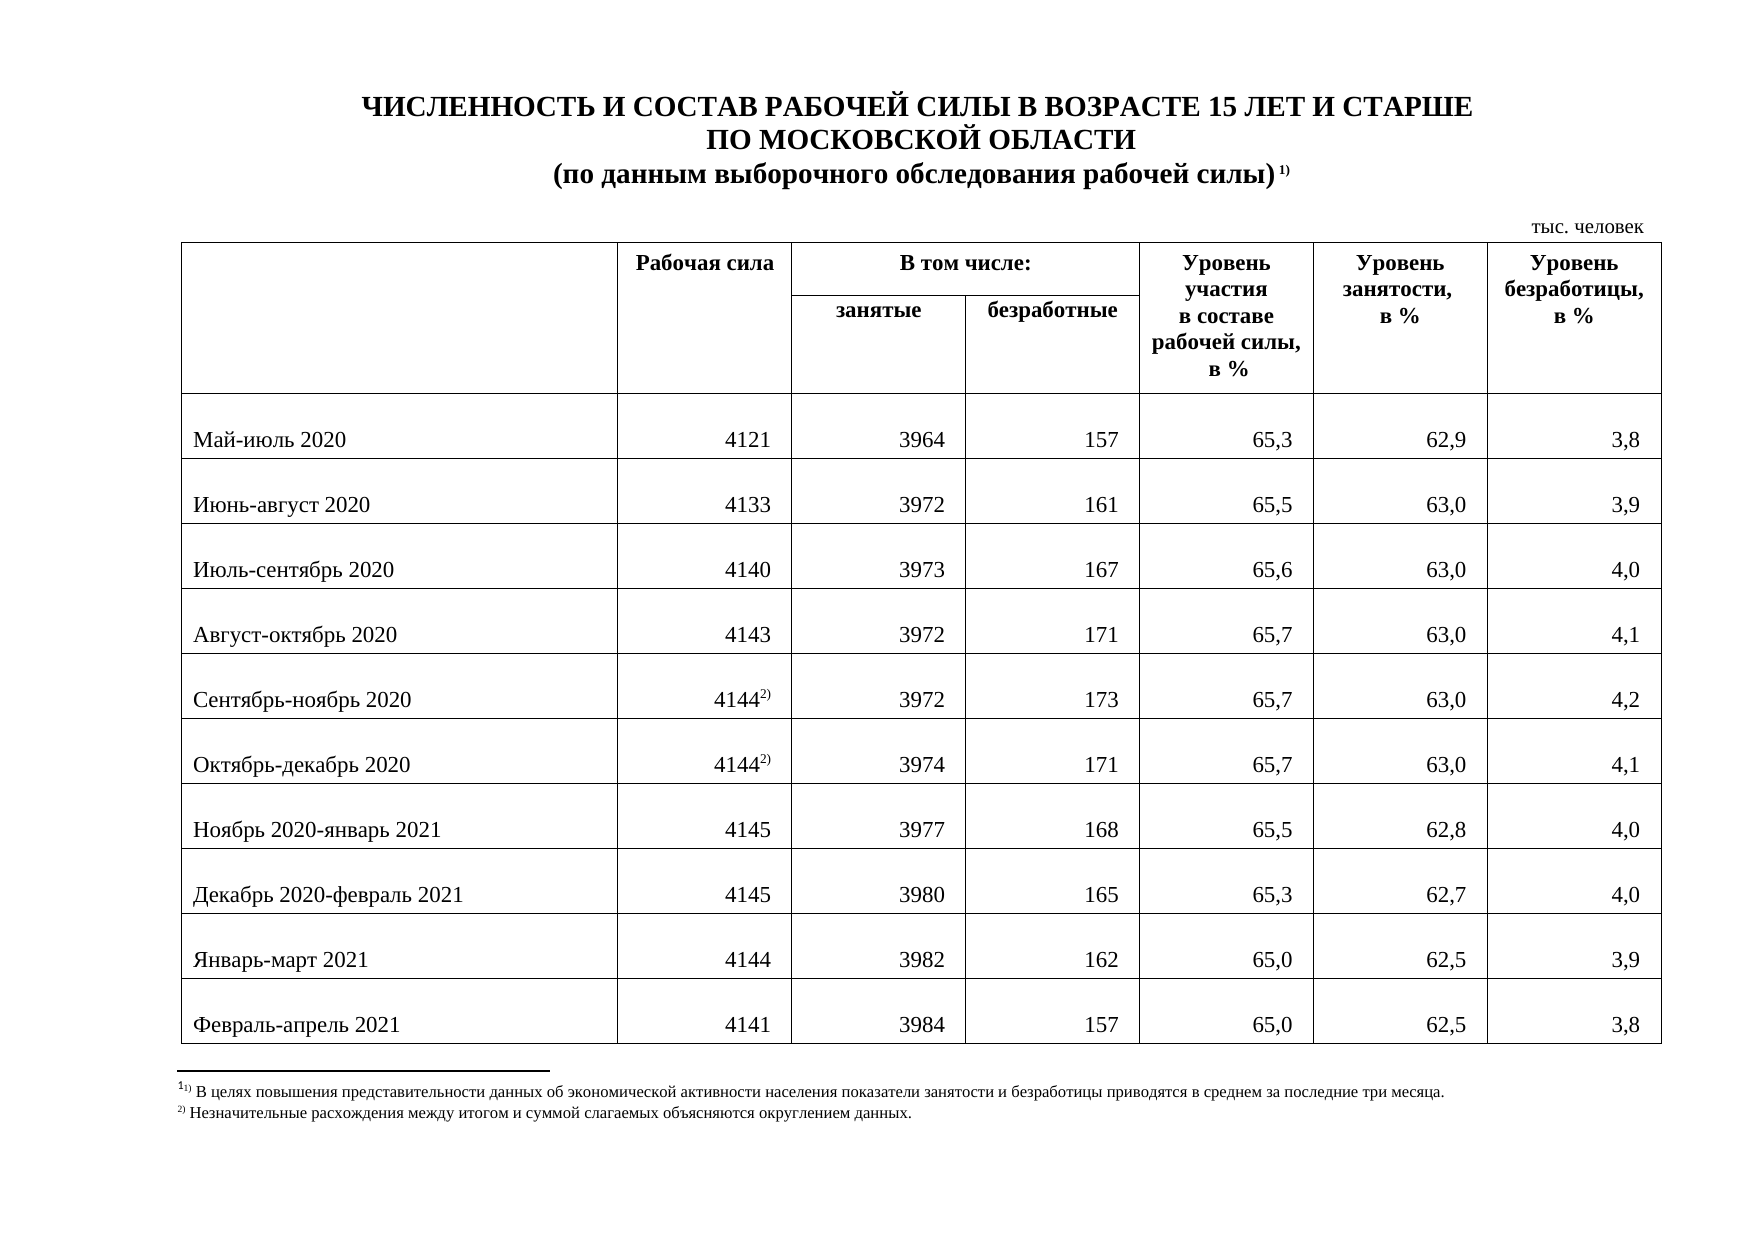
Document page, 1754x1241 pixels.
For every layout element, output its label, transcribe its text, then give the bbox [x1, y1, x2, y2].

table_cell 3973 [792, 524, 965, 588]
table_cell 3,9 [1488, 914, 1661, 978]
table_cell 65,0 [1140, 914, 1313, 978]
table_cell 63,0 [1314, 459, 1487, 523]
table_cell 65,6 [1140, 524, 1313, 588]
table_cell 4,2 [1488, 654, 1661, 718]
table_cell 173 [966, 654, 1139, 718]
text ЧИСЛЕННОСТЬ И СОСТАВ РАБОЧЕЙ СИЛЫ В ВОЗРАСТЕ 15 ЛЕТ И СТАРШЕ ПО МОСКОВСКОЙ ОБЛАСТИ (по данным выборочного обследования рабочей силы) 1) [177, 89, 1665, 189]
table_cell Июль-сентябрь 2020 [182, 524, 617, 588]
table_cell Февраль-апрель 2021 [182, 979, 617, 1043]
table_cell 161 [966, 459, 1139, 523]
table_cell 3977 [792, 784, 965, 848]
table_header Уровень занятости, в % [1314, 243, 1487, 393]
table_header Рабочая сила [618, 243, 791, 393]
table_cell 62,5 [1314, 914, 1487, 978]
table_cell 4141 [618, 979, 791, 1043]
table_cell безработные [966, 296, 1139, 393]
table_cell 4,1 [1488, 719, 1661, 783]
table_cell 3974 [792, 719, 965, 783]
table_cell 3972 [792, 459, 965, 523]
table_cell 3980 [792, 849, 965, 913]
table_cell Декабрь 2020-февраль 2021 [182, 849, 617, 913]
table_cell 62,7 [1314, 849, 1487, 913]
table_cell 168 [966, 784, 1139, 848]
table_cell 157 [966, 979, 1139, 1043]
table_cell 63,0 [1314, 589, 1487, 653]
table_cell Июнь-август 2020 [182, 459, 617, 523]
table_header [182, 243, 617, 393]
table_cell 4,1 [1488, 589, 1661, 653]
table_cell 171 [966, 589, 1139, 653]
table_cell 162 [966, 914, 1139, 978]
table_cell 3972 [792, 589, 965, 653]
table_cell 4144 [618, 914, 791, 978]
table_cell Август-октябрь 2020 [182, 589, 617, 653]
table_cell 3,8 [1488, 979, 1661, 1043]
table_cell занятые [792, 296, 965, 393]
table_cell 3972 [792, 654, 965, 718]
table_cell 63,0 [1314, 654, 1487, 718]
table_header Уровень участия в составе рабочей силы, в % [1140, 243, 1313, 393]
table_cell 167 [966, 524, 1139, 588]
table_cell Ноябрь 2020-январь 2021 [182, 784, 617, 848]
table_cell Сентябрь-ноябрь 2020 [182, 654, 617, 718]
table_cell 4145 [618, 784, 791, 848]
table_cell 41442) [618, 719, 791, 783]
table_cell 4143 [618, 589, 791, 653]
table_cell 4,0 [1488, 524, 1661, 588]
table_cell 62,9 [1314, 394, 1487, 458]
table_cell 157 [966, 394, 1139, 458]
table_cell 63,0 [1314, 524, 1487, 588]
table_cell Январь-март 2021 [182, 914, 617, 978]
table_cell 4121 [618, 394, 791, 458]
table_cell 65,7 [1140, 589, 1313, 653]
table_header Уровень безработицы, в % [1488, 243, 1661, 393]
table_cell 63,0 [1314, 719, 1487, 783]
table_cell 65,7 [1140, 719, 1313, 783]
table_cell 3,9 [1488, 459, 1661, 523]
table_cell 65,0 [1140, 979, 1313, 1043]
table_cell 4,0 [1488, 784, 1661, 848]
table_cell 65,5 [1140, 784, 1313, 848]
table_cell 41442) [618, 654, 791, 718]
table_cell 4,0 [1488, 849, 1661, 913]
table_header В том числе: [792, 243, 1139, 295]
table_cell 3982 [792, 914, 965, 978]
table_cell Май-июль 2020 [182, 394, 617, 458]
table_cell 3984 [792, 979, 965, 1043]
table_cell 62,5 [1314, 979, 1487, 1043]
text тыс. человек [1062, 214, 1665, 238]
table_cell 62,8 [1314, 784, 1487, 848]
table_cell 4140 [618, 524, 791, 588]
table_cell 65,3 [1140, 394, 1313, 458]
table_cell 65,7 [1140, 654, 1313, 718]
table_cell 3964 [792, 394, 965, 458]
table_cell 65,3 [1140, 849, 1313, 913]
table_cell 4145 [618, 849, 791, 913]
table_cell 4133 [618, 459, 791, 523]
table_cell Октябрь-декабрь 2020 [182, 719, 617, 783]
table_cell 165 [966, 849, 1139, 913]
table_cell 171 [966, 719, 1139, 783]
table_cell 65,5 [1140, 459, 1313, 523]
table_cell 3,8 [1488, 394, 1661, 458]
